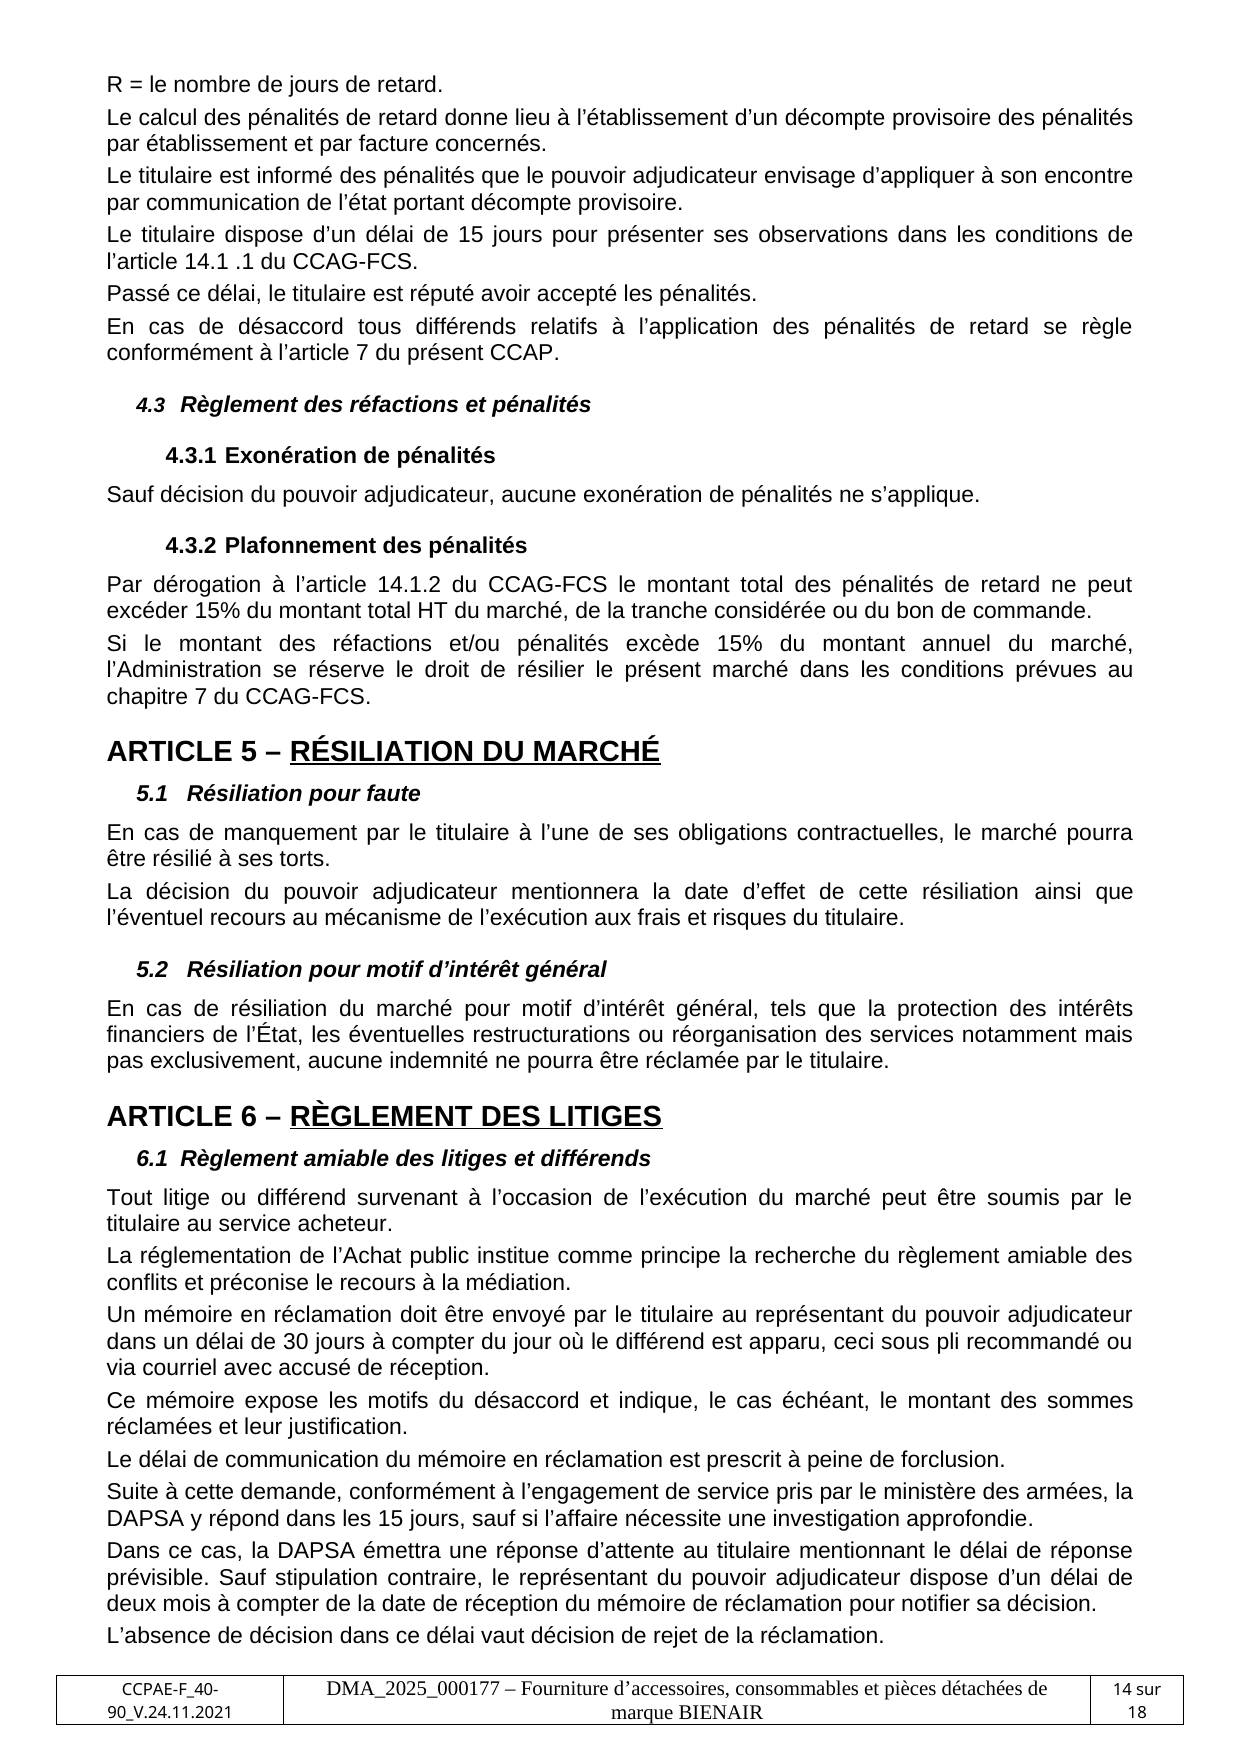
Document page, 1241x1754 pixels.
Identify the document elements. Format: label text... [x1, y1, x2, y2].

text La réglementation de l’Achat public institue comme principe la recherche du règlement amiable des conflits et préconise le recours à la médiation. [106, 1242, 1134, 1295]
subtitle RÈGLEMENT DES LITIGES [106, 1098, 1134, 1132]
subtitle Règlement des réfactions et pénalités [136, 391, 1134, 417]
subtitle RÉSILIATION DU MARCHÉ [106, 734, 1134, 768]
text Passé ce délai, le titulaire est réputé avoir accepté les pénalités. [106, 280, 1134, 307]
text Dans ce cas, la DAPSA émettra une réponse d’attente au titulaire mentionnant le délai de réponse prévisible. Sauf stipulation contraire, le représentant du pouvoir adjudicateur dispose d’un délai de deux mois à compter de la date de réception du mémoire de réclamation pour notifier sa décision. [106, 1537, 1134, 1616]
subtitle Résiliation pour faute [136, 780, 1134, 806]
text Suite à cette demande, conformément à l’engagement de service pris par le ministère des armées, la DAPSA y répond dans les 15 jours, sauf si l’affaire nécessite une investigation approfondie. [106, 1478, 1134, 1531]
text Le délai de communication du mémoire en réclamation est prescrit à peine de forclusion. [106, 1446, 1134, 1472]
text R = le nombre de jours de retard. [106, 71, 1134, 97]
text Le calcul des pénalités de retard donne lieu à l’établissement d’un décompte provisoire des pénalités par établissement et par facture concernés. [106, 103, 1134, 156]
subtitle Plafonnement des pénalités [165, 532, 1134, 558]
text Par dérogation à l’article 14.1.2 du CCAG-FCS le montant total des pénalités de retard ne peut excéder 15% du montant total HT du marché, de la tranche considérée ou du bon de commande. [106, 571, 1134, 624]
text Le titulaire dispose d’un délai de 15 jours pour présenter ses observations dans les conditions de l’article 14.1 .1 du CCAG-FCS. [106, 221, 1134, 274]
text Sauf décision du pouvoir adjudicateur, aucune exonération de pénalités ne s’applique. [106, 481, 1134, 507]
text L’absence de décision dans ce délai vaut décision de rejet de la réclamation. [106, 1622, 1134, 1649]
text La décision du pouvoir adjudicateur mentionnera la date d’effet de cette résiliation ainsi que l’éventuel recours au mécanisme de l’exécution aux frais et risques du titulaire. [106, 878, 1134, 931]
text Le titulaire est informé des pénalités que le pouvoir adjudicateur envisage d’appliquer à son encontre par communication de l’état portant décompte provisoire. [106, 162, 1134, 215]
subtitle Résiliation pour motif d’intérêt général [136, 956, 1134, 982]
text Ce mémoire expose les motifs du désaccord et indique, le cas échéant, le montant des sommes réclamées et leur justification. [106, 1387, 1134, 1439]
text En cas de désaccord tous différends relatifs à l’application des pénalités de retard se règle conformément à l’article 7 du présent CCAP. [106, 313, 1134, 366]
text Un mémoire en réclamation doit être envoyé par le titulaire au représentant du pouvoir adjudicateur dans un délai de 30 jours à compter du jour où le différend est apparu, ceci sous pli recommandé ou via courriel avec accusé de réception. [106, 1301, 1134, 1380]
text En cas de manquement par le titulaire à l’une de ses obligations contractuelles, le marché pourra être résilié à ses torts. [106, 819, 1134, 872]
subtitle Exonération de pénalités [165, 442, 1134, 468]
text Tout litige ou différend survenant à l’occasion de l’exécution du marché peut être soumis par le titulaire au service acheteur. [106, 1183, 1134, 1236]
text Si le montant des réfactions et/ou pénalités excède 15% du montant annuel du marché, l’Administration se réserve le droit de résilier le présent marché dans les conditions prévues au chapitre 7 du CCAG-FCS. [106, 630, 1134, 709]
subtitle Règlement amiable des litiges et différends [136, 1144, 1134, 1171]
text En cas de résiliation du marché pour motif d’intérêt général, tels que la protection des intérêts financiers de l’État, les éventuelles restructurations ou réorganisation des services notamment mais pas exclusivement, aucune indemnité ne pourra être réclamée par le titulaire. [106, 994, 1134, 1073]
